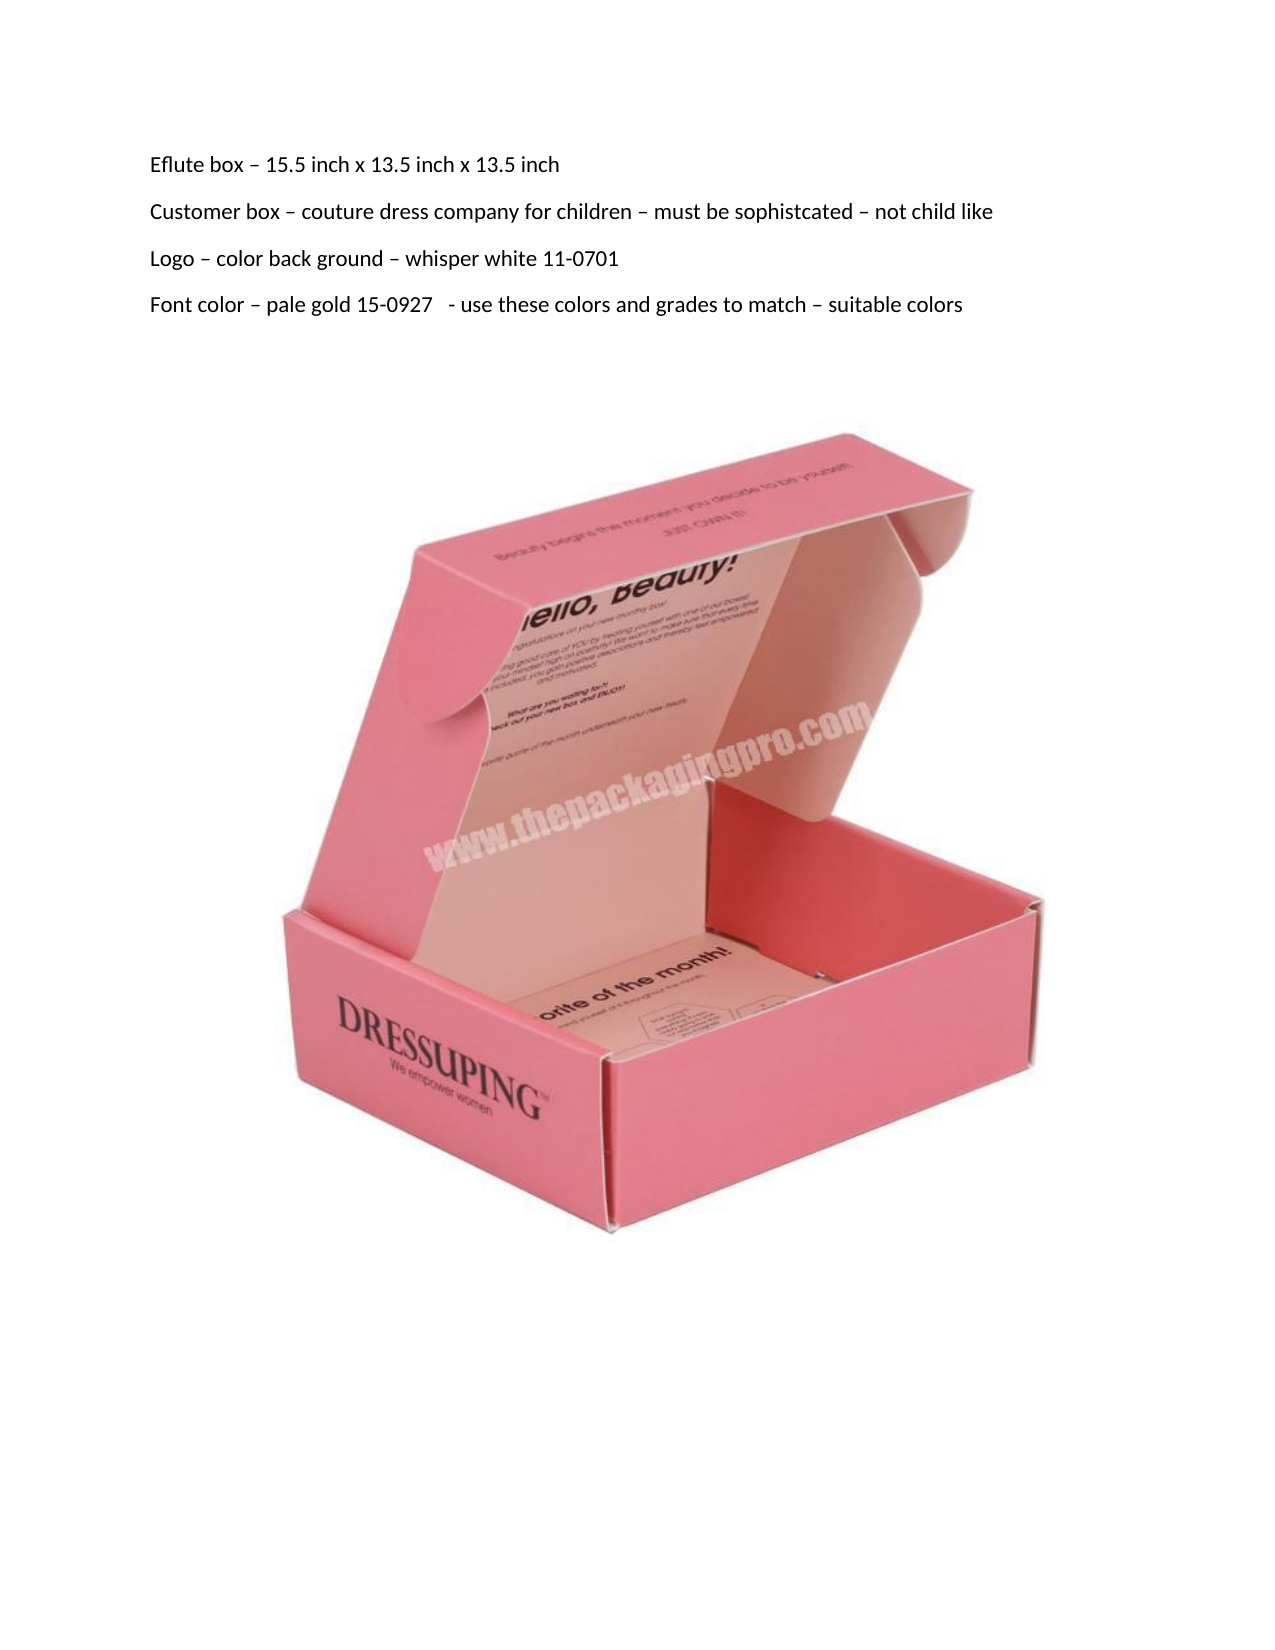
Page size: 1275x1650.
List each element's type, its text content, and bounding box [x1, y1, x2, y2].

picture [150, 337, 1125, 1313]
text Logo – color back ground – whisper white 11-0701 [150, 244, 1125, 272]
text Font color – pale gold 15-0927 - use these colors and grades to match – suitable colors [150, 291, 1125, 319]
text Eflute box – 15.5 inch x 13.5 inch x 13.5 inch [150, 150, 1125, 178]
text Customer box – couture dress company for children – must be sophistcated – not child like [150, 197, 1125, 225]
